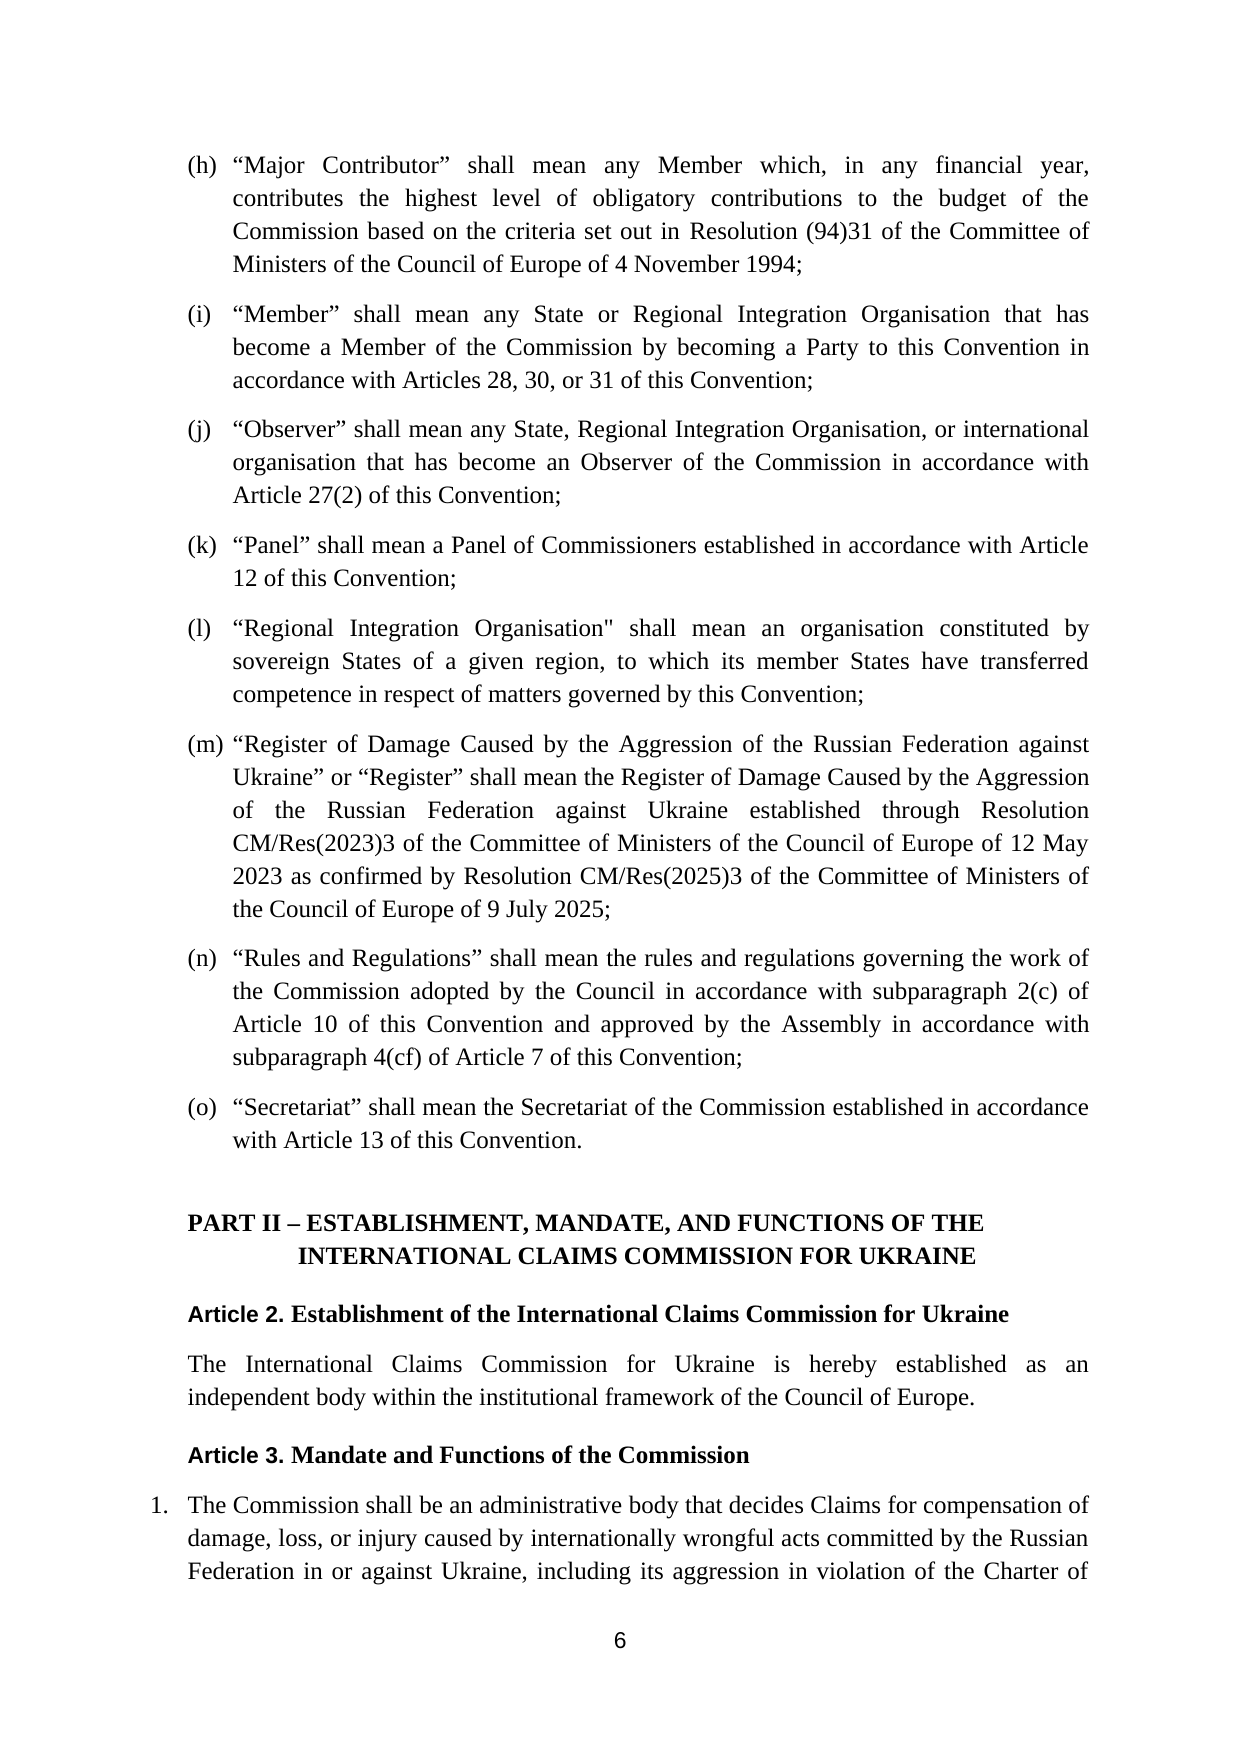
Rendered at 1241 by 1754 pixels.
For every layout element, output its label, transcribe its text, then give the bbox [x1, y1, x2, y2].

subtitle Mandate and Functions of the Commission [187, 1440, 1090, 1469]
list “Panel” shall mean a Panel of Commissioners established in accordance with Article 12 of this Convention; [187, 530, 1090, 592]
list “Observer” shall mean any State, Regional Integration Organisation, or international organisation that has become an Observer of the Commission in accordance with Article 27(2) of this Convention; [187, 414, 1090, 509]
list “Rules and Regulations” shall mean the rules and regulations governing the work of the Commission adopted by the Council in accordance with subparagraph 2(c) of Article 10 of this Convention and approved by the Assembly in accordance with subparagraph 4(cf) of Article 7 of this Convention; [187, 943, 1090, 1071]
list “Major Contributor” shall mean any Member which, in any financial year, contributes the highest level of obligatory contributions to the budget of the Commission based on the criteria set out in Resolution (94)31 of the Committee of Ministers of the Council of Europe of 4 November 1994; [187, 150, 1090, 278]
list “Register of Damage Caused by the Aggression of the Russian Federation against Ukraine” or “Register” shall mean the Register of Damage Caused by the Aggression of the Russian Federation against Ukraine established through Resolution CM/Res(2023)3 of the Committee of Ministers of the Council of Europe of 12 May 2023 as confirmed by Resolution CM/Res(2025)3 of the Committee of Ministers of the Council of Europe of 9 July 2025; [187, 729, 1090, 922]
subtitle Part II – ESTABLISHMENT, MANDATE, AND FUNCTIONS OF THE INTERNATIONAL CLAIMS COMMISSION FOR UKRAINE [187, 1208, 1090, 1270]
subtitle Establishment of the International Claims Commission for Ukraine [187, 1299, 1090, 1328]
list “Regional Integration Organisation" shall mean an organisation constituted by sovereign States of a given region, to which its member States have transferred competence in respect of matters governed by this Convention; [187, 613, 1090, 708]
list “Member” shall mean any State or Regional Integration Organisation that has become a Member of the Commission by becoming a Party to this Convention in accordance with Articles 28, 30, or 31 of this Convention; [187, 299, 1090, 393]
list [150, 1490, 1090, 1584]
text The International Claims Commission for Ukraine is hereby established as an independent body within the institutional framework of the Council of Europe. [187, 1349, 1090, 1411]
list “Secretariat” shall mean the Secretariat of the Commission established in accordance with Article 13 of this Convention. [187, 1092, 1090, 1154]
